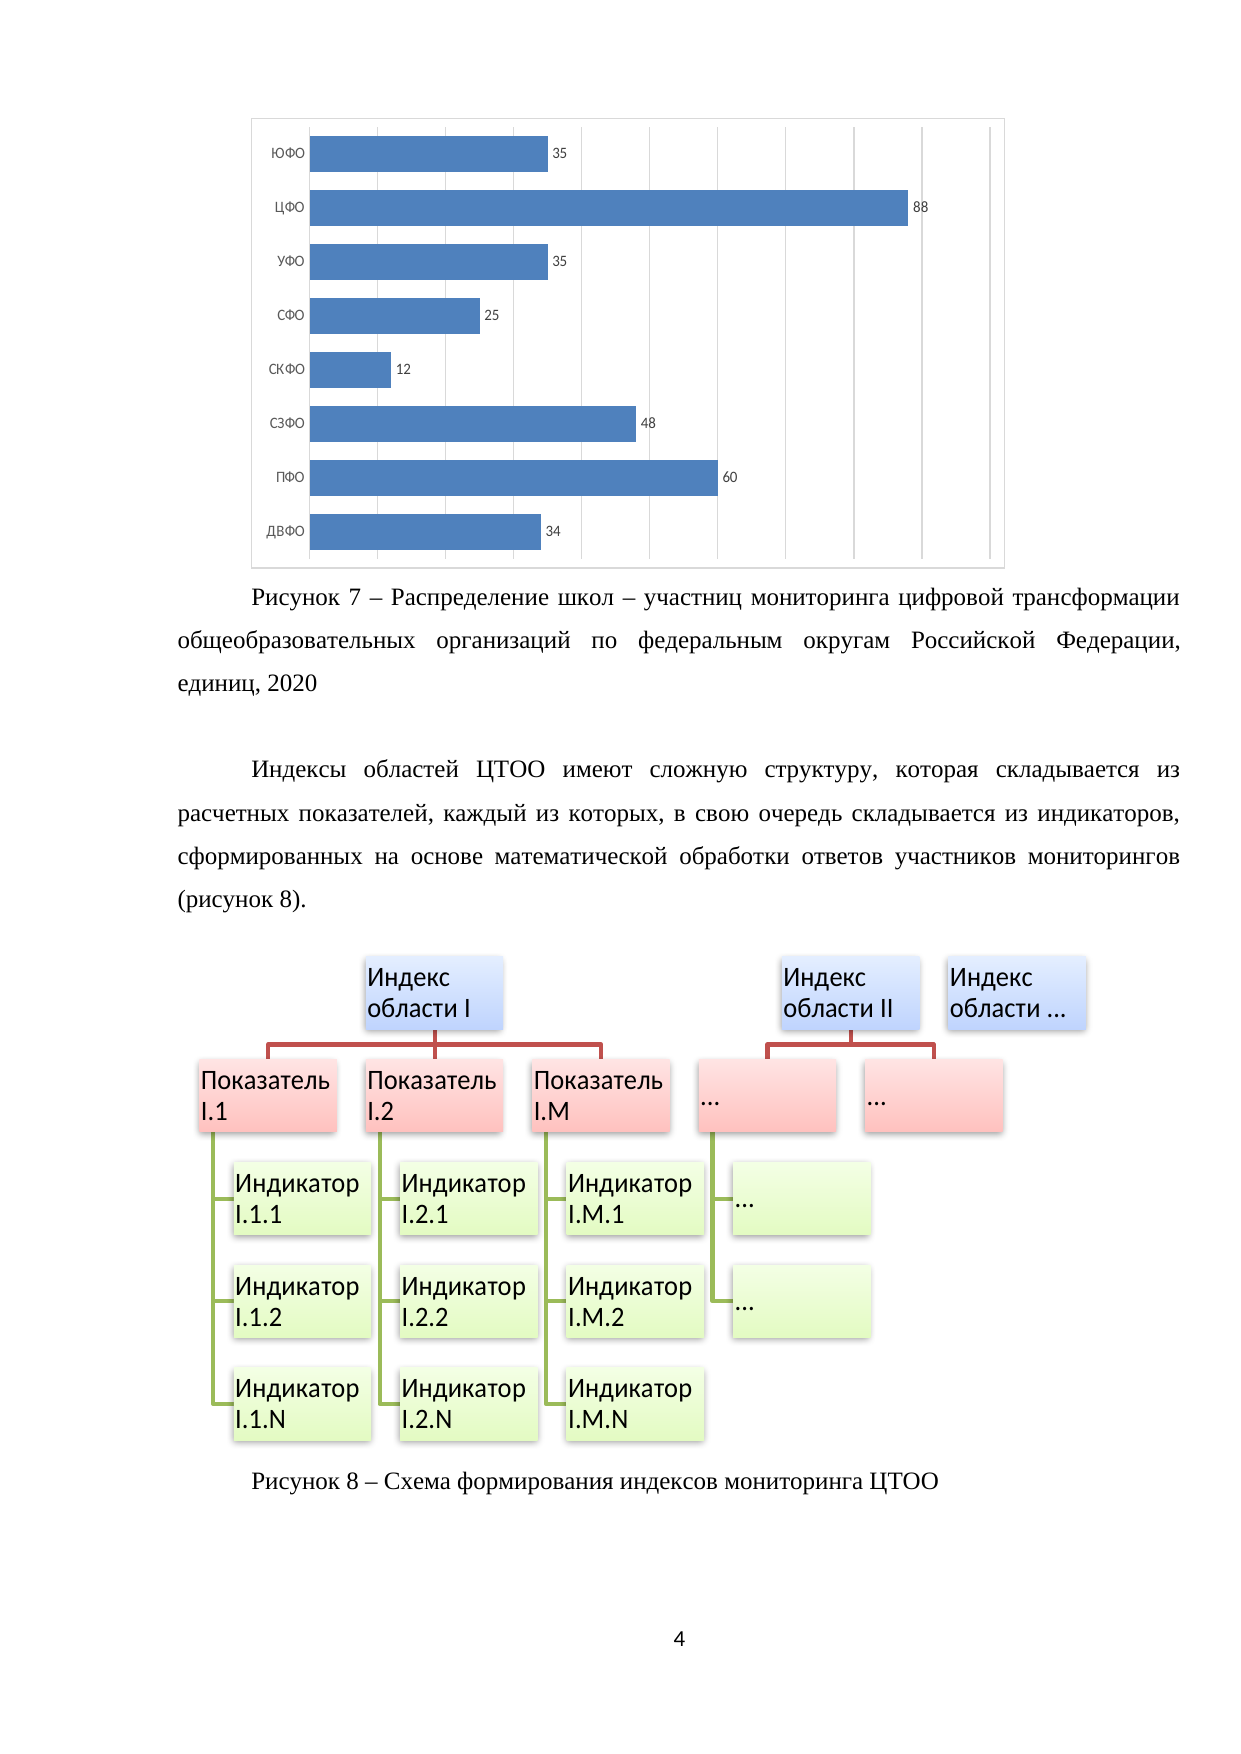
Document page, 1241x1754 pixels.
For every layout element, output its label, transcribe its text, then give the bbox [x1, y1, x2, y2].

text Индексы областей ЦТОО имеют сложную структуру, которая складывается из расчетных показателей, каждый из которых, в свою очередь складывается из индикаторов, сформированных на основе математической обработки ответов участников мониторингов (рисунок 8). [177, 754, 1181, 913]
text Рисунок 7 – Распределение школ – участниц мониторинга цифровой трансформации общеобразовательных организаций по федеральным округам Российской Федерации, единиц, 2020 [177, 582, 1181, 697]
text Рисунок 8 – Схема формирования индексов мониторинга ЦТОО [177, 1466, 1181, 1495]
